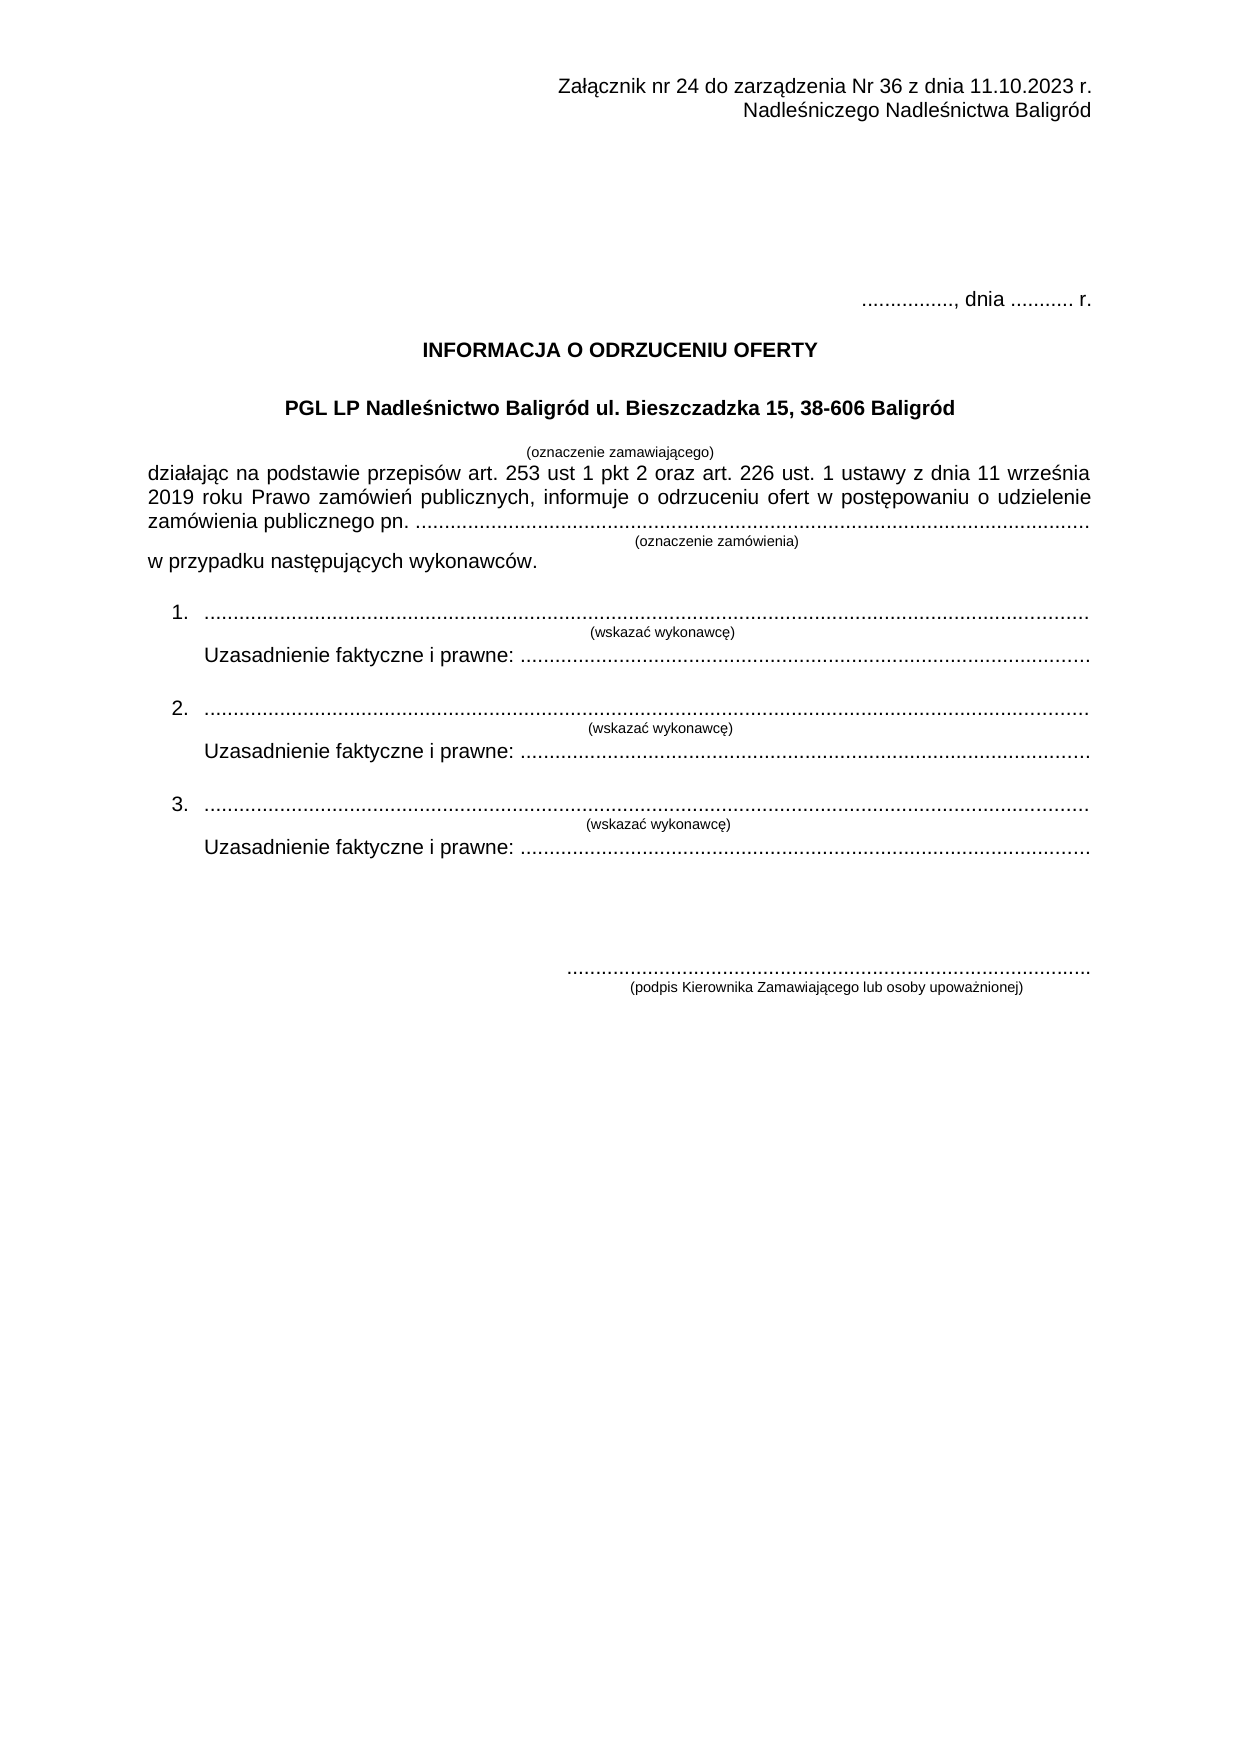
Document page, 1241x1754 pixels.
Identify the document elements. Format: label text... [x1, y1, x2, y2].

text Uzasadnienie faktyczne i prawne: [171, 640, 1093, 667]
text (wskazać wykonawcę) [148, 623, 1092, 640]
text działając na podstawie przepisów art. 253 ust 1 pkt 2 oraz art. 226 ust. 1 ustawy z dnia 11 września 2019 roku Prawo zamówień publicznych, informuje o odrzuceniu ofert w postępowaniu o udzielenie zamówienia publicznego pn. [148, 461, 1092, 532]
text 3. [171, 789, 1093, 816]
text PGL LP Nadleśnictwo Baligród ul. Bieszczadzka 15, 38-606 Baligród [148, 396, 1092, 420]
text (podpis Kierownika Zamawiającego lub osoby upoważnionej) [561, 979, 1092, 996]
text Uzasadnienie faktyczne i prawne: [171, 736, 1093, 763]
text Uzasadnienie faktyczne i prawne: [171, 833, 1093, 859]
text (wskazać wykonawcę) [148, 816, 1092, 833]
text ........................................................................................... [148, 955, 1092, 979]
text (oznaczenie zamówienia) [148, 532, 1092, 549]
text (wskazać wykonawcę) [148, 720, 1092, 736]
text ................, dnia ........... r. [148, 287, 1092, 311]
text 2. [171, 693, 1093, 720]
text w przypadku następujących wykonawców. [148, 549, 1092, 573]
text 1. [171, 597, 1093, 623]
text INFORMACJA O ODRZUCENIU OFERTY [159, 337, 1081, 361]
text (oznaczenie zamawiającego) [148, 444, 1092, 461]
